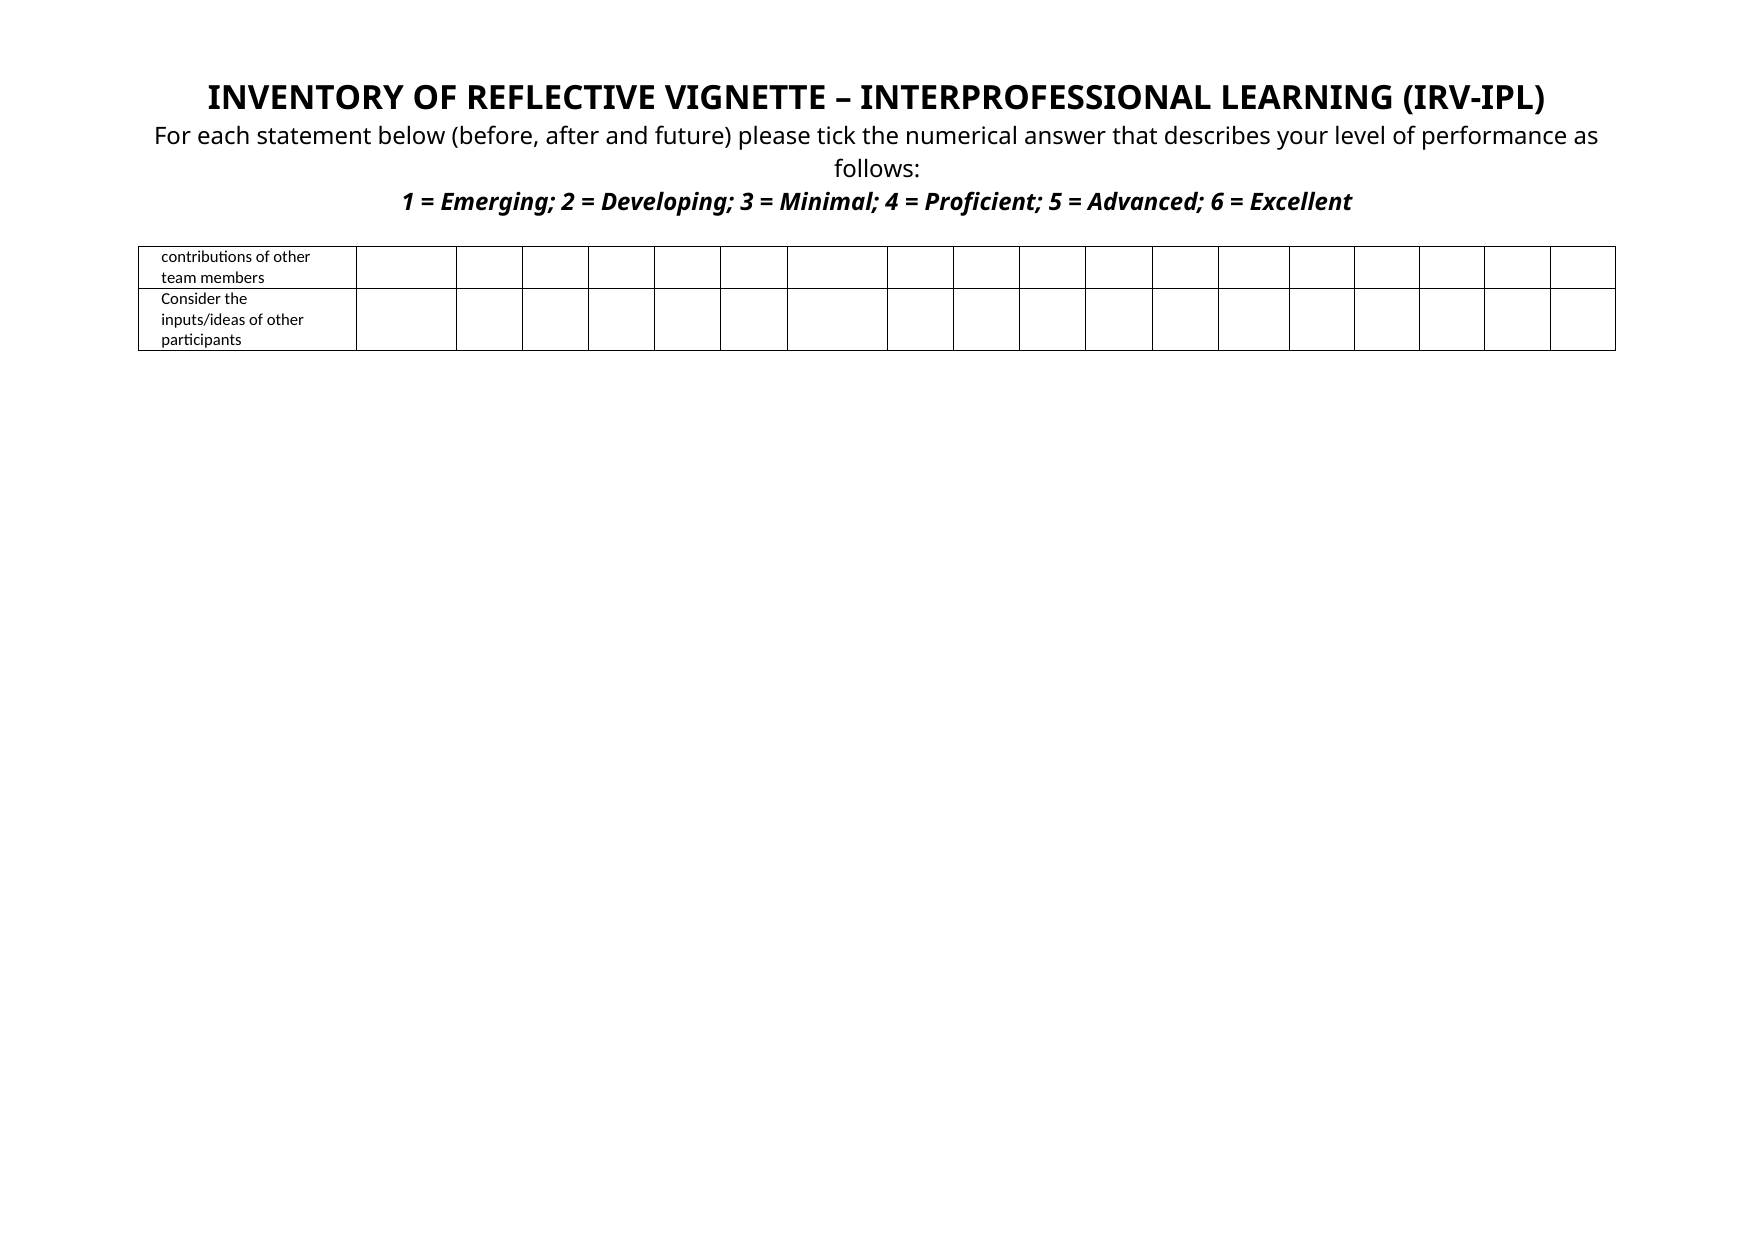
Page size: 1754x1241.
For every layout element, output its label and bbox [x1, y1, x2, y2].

table_cell [1219, 289, 1289, 349]
table_cell [1420, 289, 1484, 349]
table_cell [589, 289, 654, 349]
table_cell [721, 247, 787, 287]
table_cell [1086, 289, 1152, 349]
table_cell [1290, 247, 1354, 287]
table_cell [139, 247, 356, 287]
table_cell [1551, 247, 1615, 287]
table_cell [788, 289, 887, 349]
table_cell [1485, 247, 1550, 287]
table_cell [655, 247, 720, 287]
table_cell [1219, 247, 1289, 287]
table_cell [1020, 247, 1085, 287]
table_cell [139, 289, 356, 349]
table_cell [523, 289, 588, 349]
table_cell [1020, 289, 1085, 349]
table_cell [1551, 289, 1615, 349]
table_cell [1153, 289, 1218, 349]
table_cell [954, 247, 1019, 287]
table_cell [788, 247, 887, 287]
table_cell [1420, 247, 1484, 287]
table_cell [1290, 289, 1354, 349]
table_cell [589, 247, 654, 287]
table_cell [1355, 289, 1419, 349]
table_cell [954, 289, 1019, 349]
table_cell [357, 289, 456, 349]
table_cell [357, 247, 456, 287]
table_cell [1485, 289, 1550, 349]
table_cell [1086, 247, 1152, 287]
table_cell [1153, 247, 1218, 287]
table_cell [721, 289, 787, 349]
table_cell [888, 247, 953, 287]
table_cell [523, 247, 588, 287]
table_cell [457, 247, 522, 287]
table_cell [888, 289, 953, 349]
table_cell [655, 289, 720, 349]
table_cell [457, 289, 522, 349]
table_cell [1355, 247, 1419, 287]
